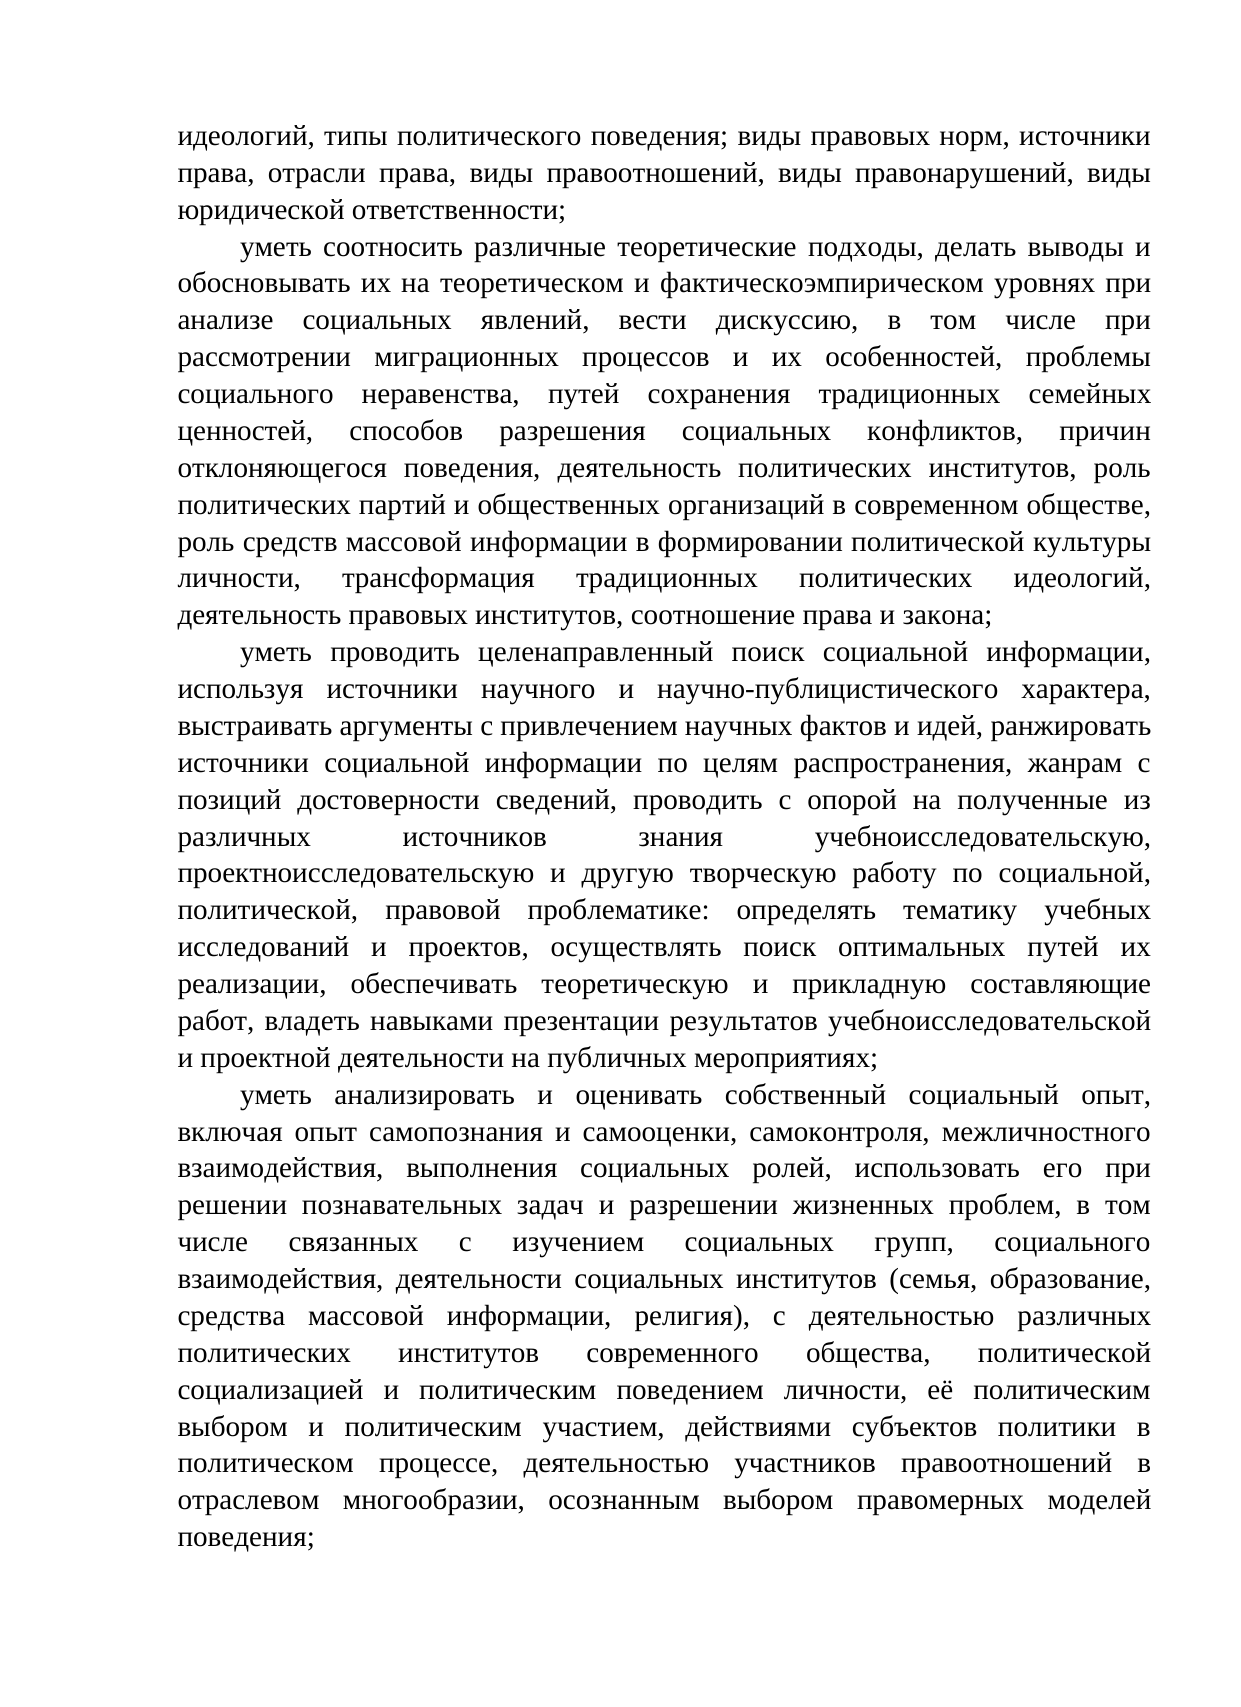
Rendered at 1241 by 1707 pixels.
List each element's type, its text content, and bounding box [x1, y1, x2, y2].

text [177, 118, 1152, 225]
text уметь анализировать и оценивать собственный социальный опыт, включая опыт самопознания и самооценки, самоконтроля, межличностного взаимодействия, выполнения социальных ролей, использовать его при решении познавательных задач и разрешении жизненных проблем, в том числе связанных с изучением социальных групп, социального взаимодействия, деятельности социальных институтов (семья, образование, средства массовой информации, религия), с деятельностью различных политических институтов современного общества, политической социализацией и политическим поведением личности, её политическим выбором и политическим участием, действиями субъектов политики в политическом процессе, деятельностью участников правоотношений в отраслевом многообразии, осознанным выбором правомерных моделей поведения; [177, 1077, 1152, 1553]
text уметь соотносить различные теоретические подходы, делать выводы и обосновывать их на теоретическом и фактическоэмпирическом уровнях при анализе социальных явлений, вести дискуссию, в том числе при рассмотрении миграционных процессов и их особенностей, проблемы социального неравенства, путей сохранения традиционных семейных ценностей, способов разрешения социальных конфликтов, причин отклоняющегося поведения, деятельность политических институтов, роль политических партий и общественных организаций в современном обществе, роль средств массовой информации в формировании политической культуры личности, трансформация традиционных политических идеологий, деятельность правовых институтов, соотношение права и закона; [177, 229, 1152, 631]
text уметь проводить целенаправленный поиск социальной информации, используя источники научного и научно-публицистического характера, выстраивать аргументы с привлечением научных фактов и идей, ранжировать источники социальной информации по целям распространения, жанрам с позиций достоверности сведений, проводить с опорой на полученные из различных источников знания учебноисследовательскую, проектноисследовательскую и другую творческую работу по социальной, политической, правовой проблематике: определять тематику учебных исследований и проектов, осуществлять поиск оптимальных путей их реализации, обеспечивать теоретическую и прикладную составляющие работ, владеть навыками презентации результатов учебноисследовательской и проектной деятельности на публичных мероприятиях; [177, 634, 1152, 1073]
